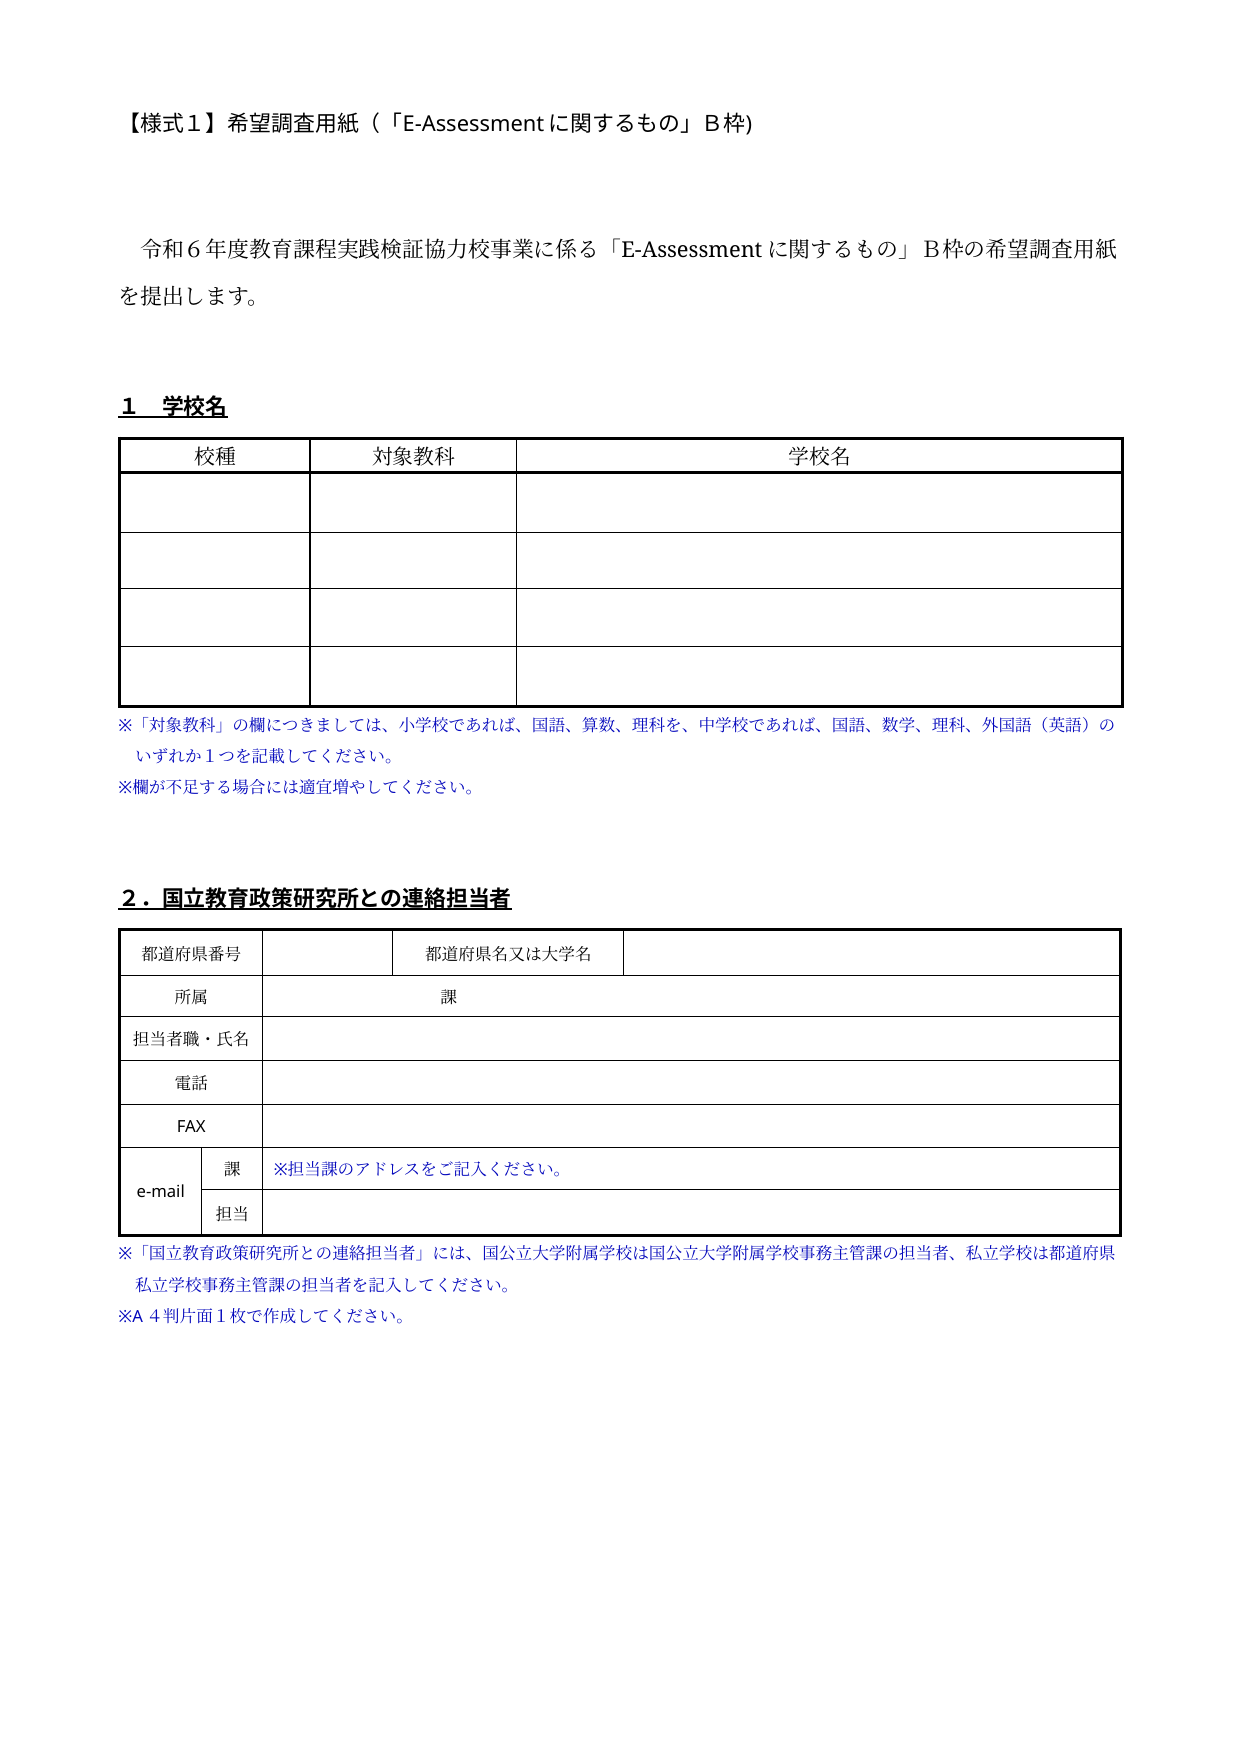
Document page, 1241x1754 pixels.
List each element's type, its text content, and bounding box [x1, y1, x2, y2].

text 令和６年度教育課程実践検証協力校事業に係る「E-Assessmentに関するもの」Ｂ枠の希望調査用紙を提出します。 [118, 216, 1122, 311]
table_header 都道府県名又は大学名 [393, 931, 623, 975]
table_cell [263, 1017, 1119, 1059]
text ※「国立教育政策研究所との連絡担当者」には、国公立大学附属学校は国公立大学附属学校事務主管課の担当者、私立学校は都道府県 [118, 1237, 1122, 1268]
table_header 校種 [121, 440, 309, 471]
table_cell [517, 474, 1121, 532]
table_cell [517, 533, 1121, 588]
table_header 学校名 [517, 440, 1121, 471]
table_header [263, 931, 392, 975]
table_header 対象教科 [311, 440, 516, 471]
table_cell ※担当課のアドレスをご記入ください。 [263, 1148, 1119, 1189]
text ※「対象教科」の欄につきましては、小学校であれば、国語、算数、理科を、中学校であれば、国語、数学、理科、外国語（英語）の [118, 708, 1122, 739]
table_header 都道府県番号 [121, 931, 262, 975]
table_cell [311, 533, 516, 588]
table_cell [517, 589, 1121, 646]
text いずれか１つを記載してください。 [118, 739, 1122, 771]
table_cell 担当者職・氏名 [121, 1017, 262, 1059]
table_cell [263, 1061, 1119, 1104]
table_cell [263, 1105, 1119, 1147]
table_cell [121, 589, 309, 646]
table_cell 担当 [202, 1190, 262, 1234]
table_cell [311, 589, 516, 646]
table_cell [311, 474, 516, 532]
text 私立学校事務主管課の担当者を記入してください。 [118, 1268, 1122, 1300]
table_cell [517, 647, 1121, 705]
table_cell 電話 [121, 1061, 262, 1104]
table_cell 課 [202, 1148, 262, 1189]
text 【様式１】希望調査用紙（「E-Assessmentに関するもの」Ｂ枠) [118, 91, 1122, 153]
table_cell 所属 [121, 976, 262, 1016]
table_cell [263, 1190, 1119, 1234]
table_cell [311, 647, 516, 705]
table_cell [121, 474, 309, 532]
text ※欄が不足する場合には適宜増やしてください。 [118, 771, 1055, 802]
table_cell e-mail [121, 1148, 201, 1234]
table_header [624, 931, 1119, 975]
table_cell [121, 647, 309, 705]
text ※A４判片面１枚で作成してください。 [118, 1300, 1122, 1331]
table_cell FAX [121, 1105, 262, 1147]
text ２．国立教育政策研究所との連絡担当者 [118, 865, 1122, 928]
text １ 学校名 [118, 374, 1122, 437]
table_cell [121, 533, 309, 588]
table_cell 課 [263, 976, 1119, 1016]
